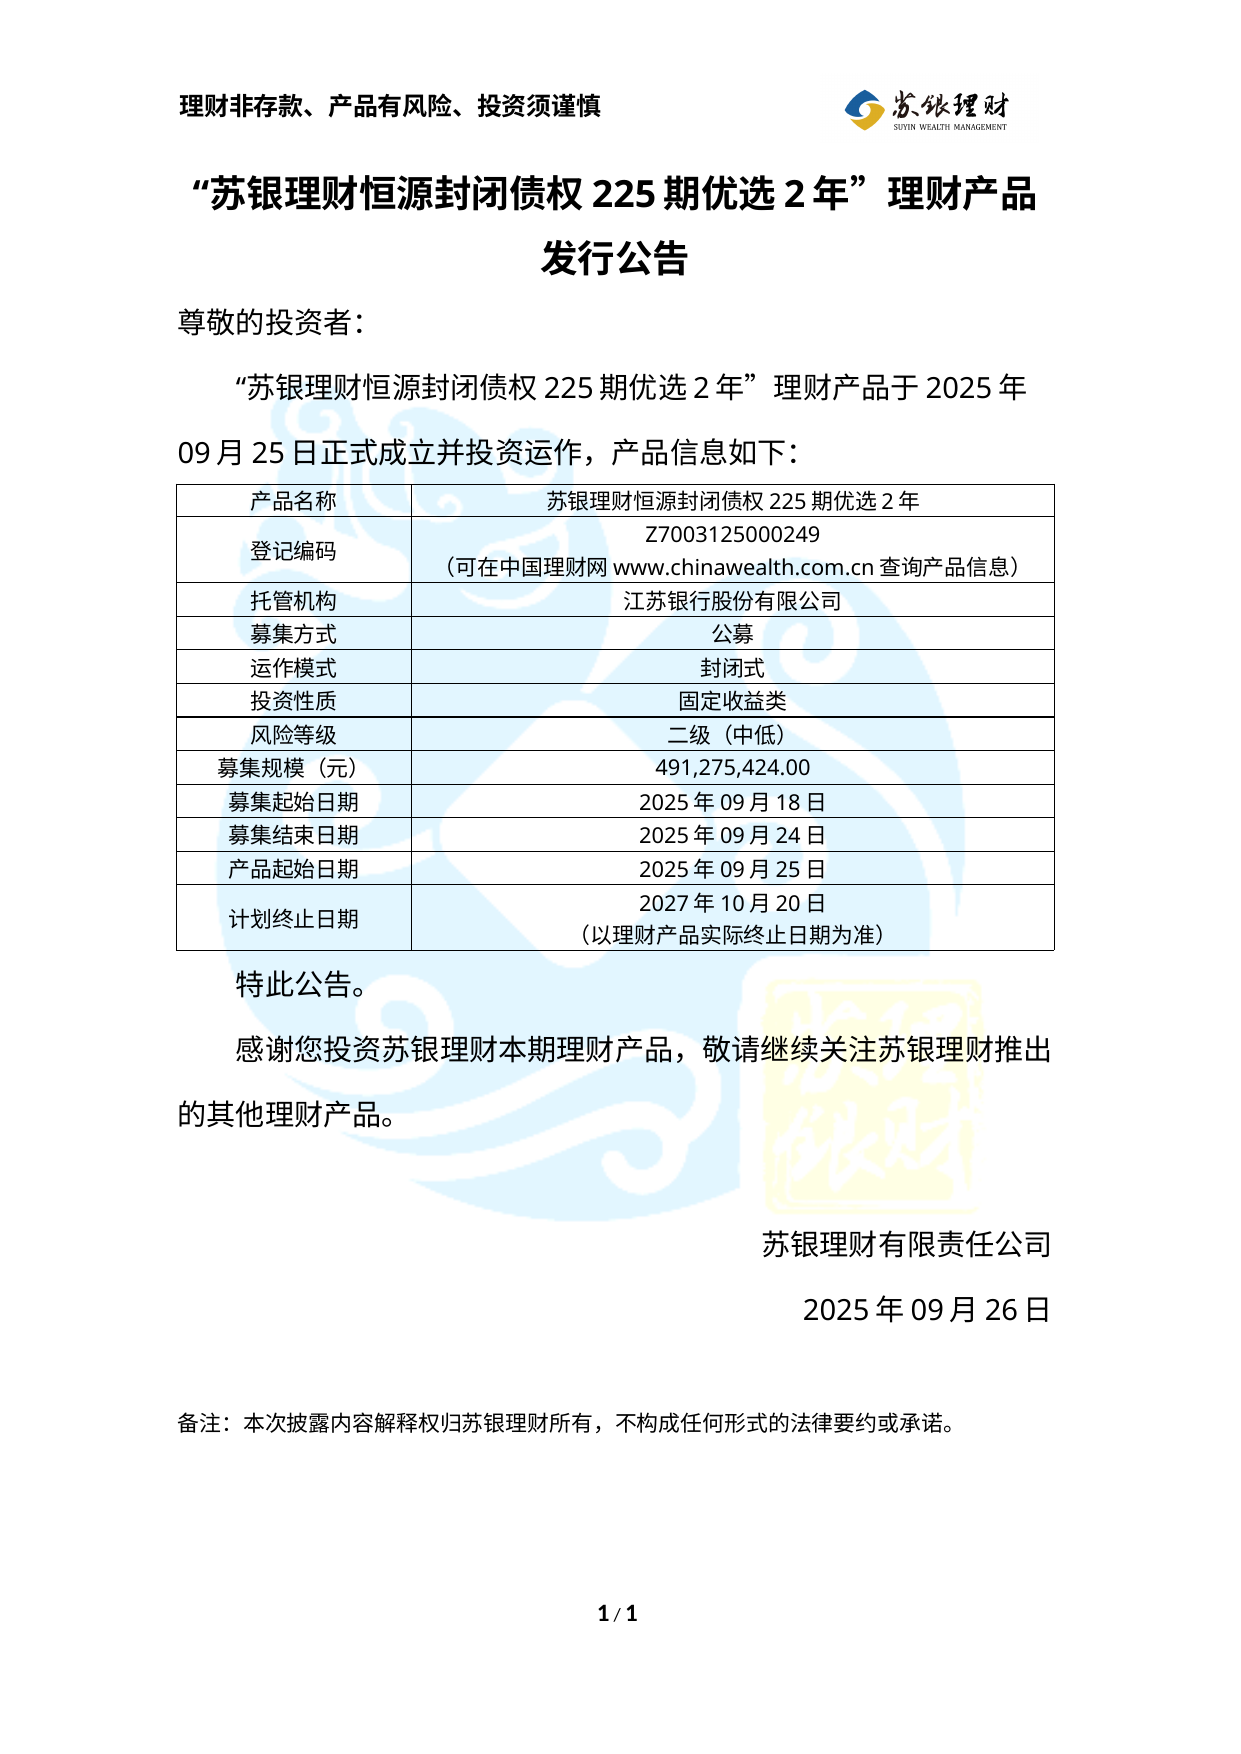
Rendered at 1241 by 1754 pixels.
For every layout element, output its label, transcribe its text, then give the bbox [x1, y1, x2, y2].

text 苏银理财有限责任公司 [177, 1210, 1053, 1275]
text 特此公告。 [177, 951, 1053, 1015]
table_cell 登记编码 [177, 517, 411, 582]
table_cell 募集结束日期 [177, 818, 411, 851]
text 感谢您投资苏银理财本期理财产品，敬请继续关注苏银理财推出的其他理财产品。 [177, 1015, 1053, 1145]
table_cell 2025年09月24日 [412, 818, 1054, 851]
table_cell 投资性质 [177, 684, 411, 716]
text 备注：本次披露内容解释权归苏银理财所有，不构成任何形式的法律要约或承诺。 [177, 1405, 1053, 1438]
table_cell 募集方式 [177, 617, 411, 649]
text “苏银理财恒源封闭债权225期优选2年”理财产品于2025年09月25日正式成立并投资运作，产品信息如下： [177, 353, 1053, 483]
table_cell 二级（中低） [412, 718, 1054, 750]
table_cell 公募 [412, 617, 1054, 649]
text 尊敬的投资者： [177, 288, 1053, 353]
table_cell 2025年09月25日 [412, 852, 1054, 884]
table_cell 2027年10月20日 （以理财产品实际终止日期为准） [412, 885, 1054, 950]
table_header 产品名称 [177, 485, 411, 516]
table_header 苏银理财恒源封闭债权225期优选2年 [412, 485, 1054, 516]
picture [820, 73, 1039, 143]
table_cell 江苏银行股份有限公司 [412, 583, 1054, 616]
table_cell Z7003125000249 （可在中国理财网www.chinawealth.com.cn查询产品信息） [412, 517, 1054, 582]
table_cell 2025年09月18日 [412, 785, 1054, 817]
table_cell 封闭式 [412, 650, 1054, 683]
table_cell 产品起始日期 [177, 852, 411, 884]
table_cell 托管机构 [177, 583, 411, 616]
table_cell 风险等级 [177, 718, 411, 750]
table_cell 募集起始日期 [177, 785, 411, 817]
text “苏银理财恒源封闭债权225期优选2年”理财产品发行公告 [177, 158, 1053, 288]
table_cell 募集规模（元） [177, 751, 411, 783]
table_cell 491,275,424.00 [412, 751, 1054, 783]
table_cell 运作模式 [177, 650, 411, 683]
table_cell 固定收益类 [412, 684, 1054, 716]
text 2025年09月26日 [177, 1275, 1053, 1340]
table_cell 计划终止日期 [177, 885, 411, 950]
